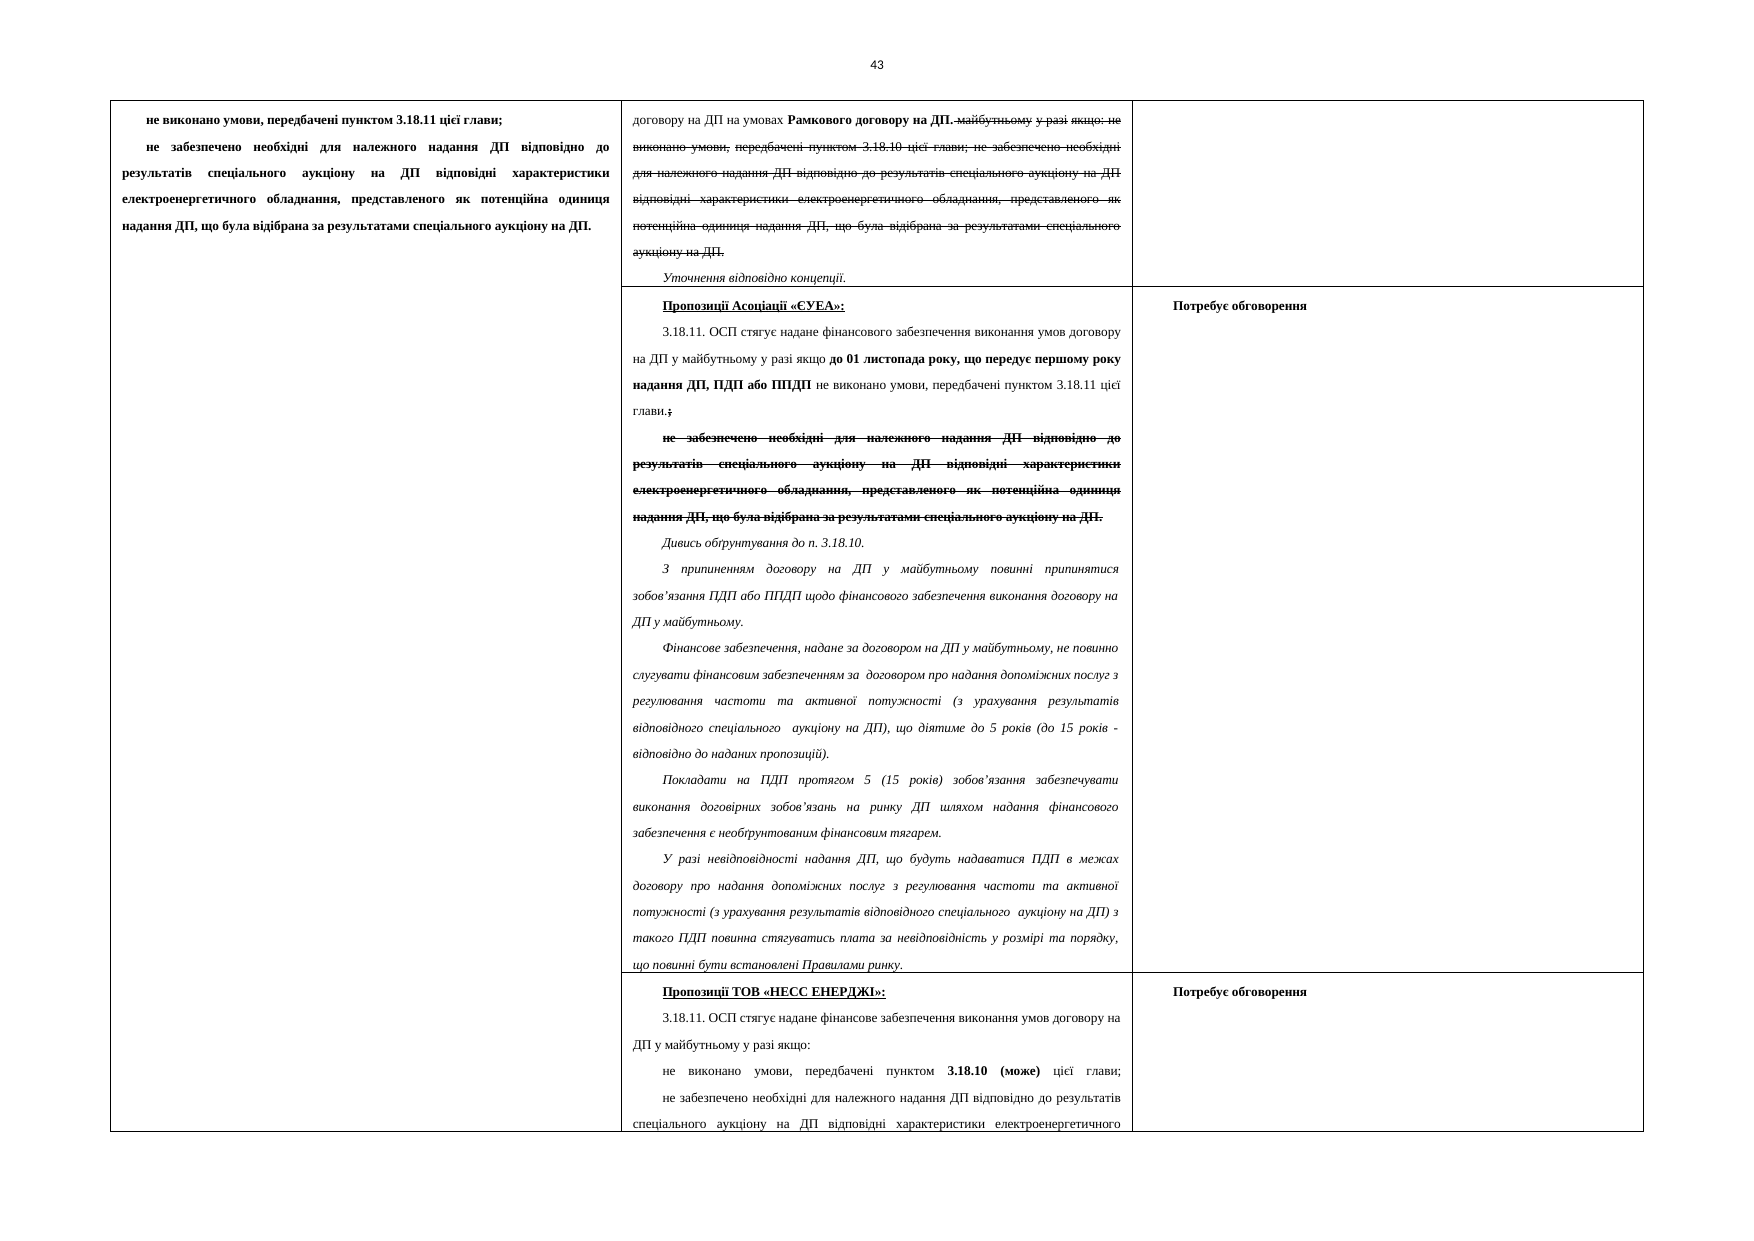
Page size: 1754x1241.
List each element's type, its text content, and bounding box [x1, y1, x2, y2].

table_cell Потребує обговорення [1133, 287, 1643, 972]
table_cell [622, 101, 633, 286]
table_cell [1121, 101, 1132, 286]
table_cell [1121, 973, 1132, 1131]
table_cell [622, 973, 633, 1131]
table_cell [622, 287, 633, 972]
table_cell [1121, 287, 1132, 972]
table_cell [1133, 973, 1643, 1131]
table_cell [1133, 101, 1643, 286]
